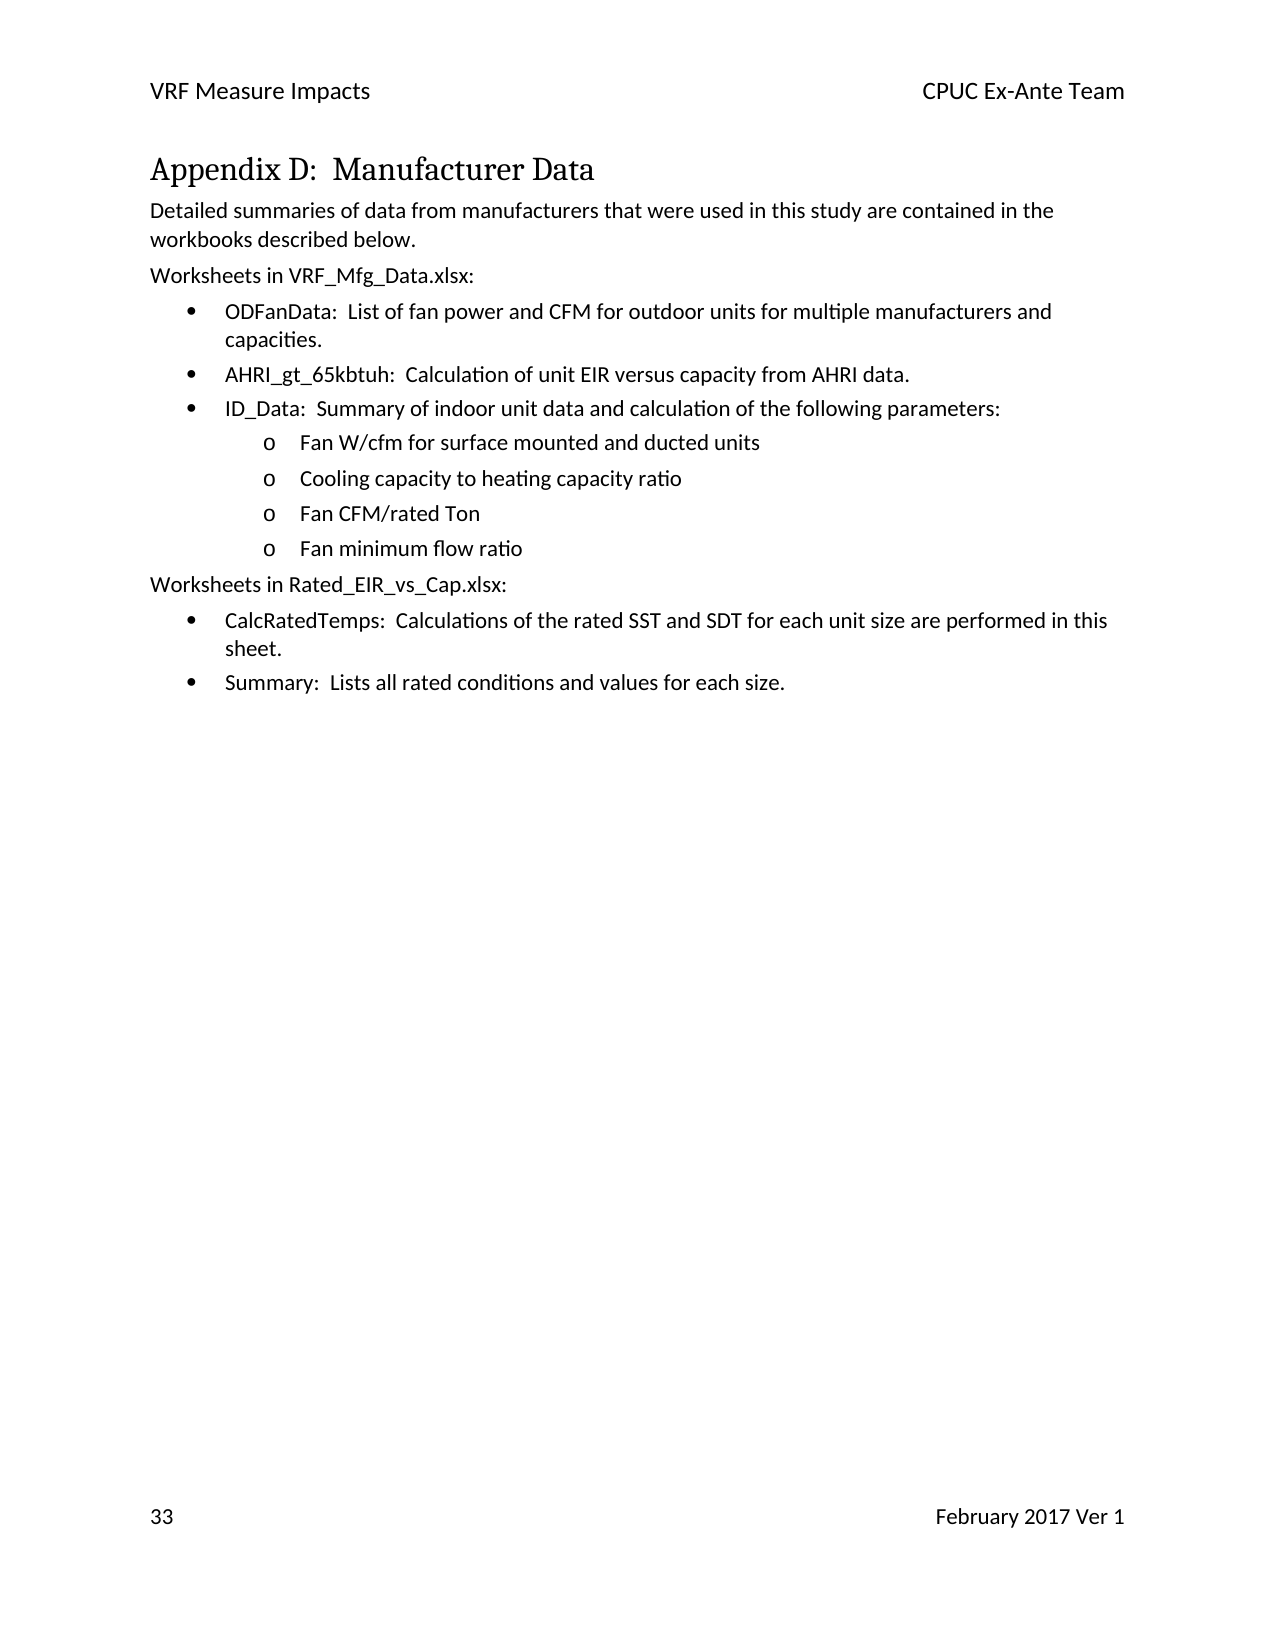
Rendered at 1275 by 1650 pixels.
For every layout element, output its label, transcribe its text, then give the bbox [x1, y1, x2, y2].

list CalcRatedTemps: Calculations of the rated SST and SDT for each unit size are performed in this sheet. [187, 606, 1153, 662]
text Worksheets in Rated_EIR_vs_Cap.xlsx: [150, 570, 1153, 598]
text Worksheets in VRF_Mfg_Data.xlsx: [150, 261, 1153, 289]
list Cooling capacity to heating capacity ratio [262, 464, 1153, 493]
list Fan W/cfm for surface mounted and ducted units [262, 428, 1153, 457]
list ODFanData: List of fan power and CFM for outdoor units for multiple manufacturers and capacities. [187, 297, 1153, 353]
list ID_Data: Summary of indoor unit data and calculation of the following parameters: [187, 394, 1153, 422]
text Detailed summaries of data from manufacturers that were used in this study are contained in the workbooks described below. [150, 197, 1153, 253]
list Fan minimum flow ratio [262, 534, 1153, 564]
subtitle Appendix D: Manufacturer Data [150, 150, 1153, 188]
list Fan CFM/rated Ton [262, 499, 1153, 528]
list AHRI_gt_65kbtuh: Calculation of unit EIR versus capacity from AHRI data. [187, 360, 1153, 388]
list Summary: Lists all rated conditions and values for each size. [187, 668, 1153, 697]
